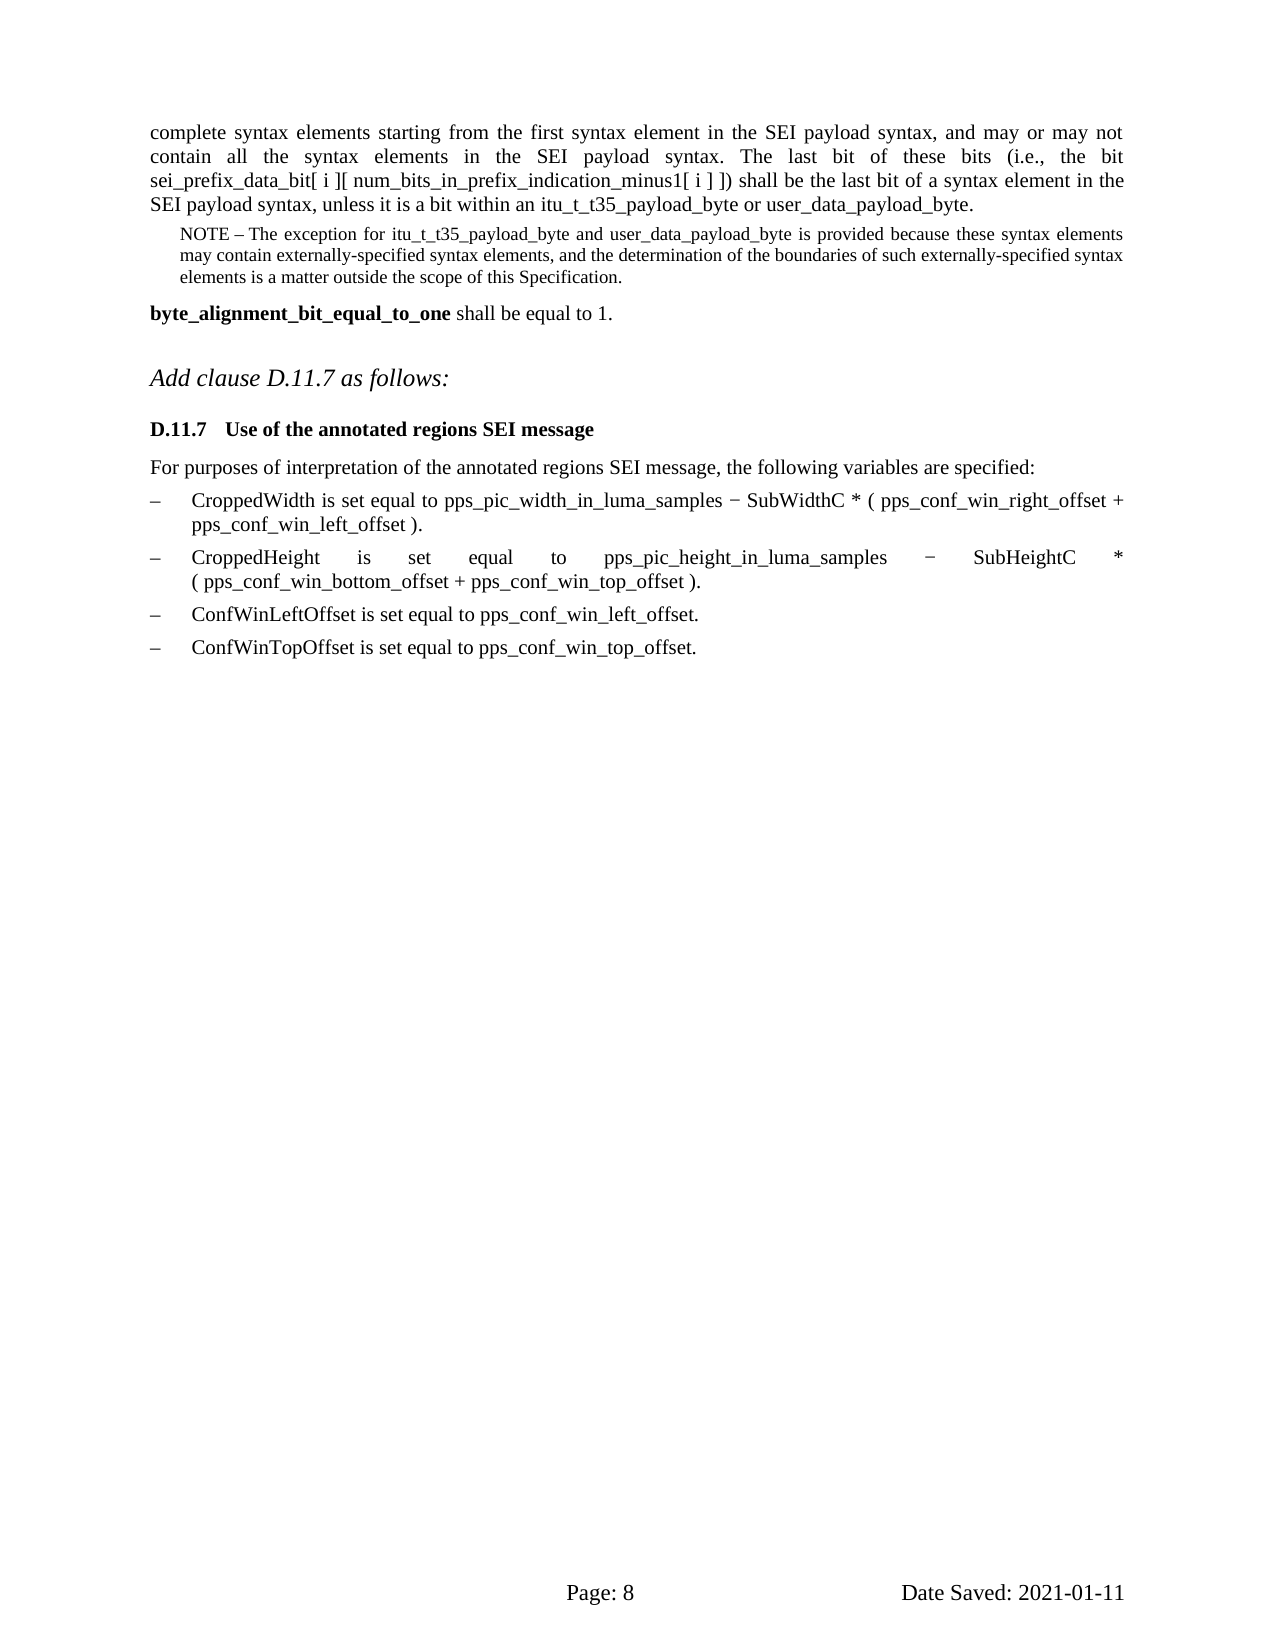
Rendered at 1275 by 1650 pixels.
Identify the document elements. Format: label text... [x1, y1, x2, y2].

text byte_alignment_bit_equal_to_one shall be equal to 1. [150, 301, 1125, 325]
text For purposes of interpretation of the annotated regions SEI message, the following variables are specified: [150, 455, 1125, 479]
text – ConfWinLeftOffset is set equal to pps_conf_win_left_offset. [150, 602, 1125, 626]
text – ConfWinTopOffset is set equal to pps_conf_win_top_offset. [150, 635, 1125, 659]
text – CroppedHeight is set equal to pps_pic_height_in_luma_samples − SubHeightC * ( pps_conf_win_bottom_offset + pps_conf_win_top_offset ). [150, 545, 1125, 593]
text NOTE – The exception for itu_t_t35_payload_byte and user_data_payload_byte is provided because these syntax elements may contain externally-specified syntax elements, and the determination of the boundaries of such externally-specified syntax elements is a matter outside the scope of this Specification. [179, 222, 1125, 287]
text Add clause D.11.7 as follows: [150, 363, 1125, 392]
subtitle D.11.7 Use of the annotated regions SEI message [150, 417, 1125, 441]
text – CroppedWidth is set equal to pps_pic_width_in_luma_samples − SubWidthC * ( pps_conf_win_right_offset + pps_conf_win_left_offset ). [150, 488, 1125, 536]
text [150, 120, 1125, 216]
